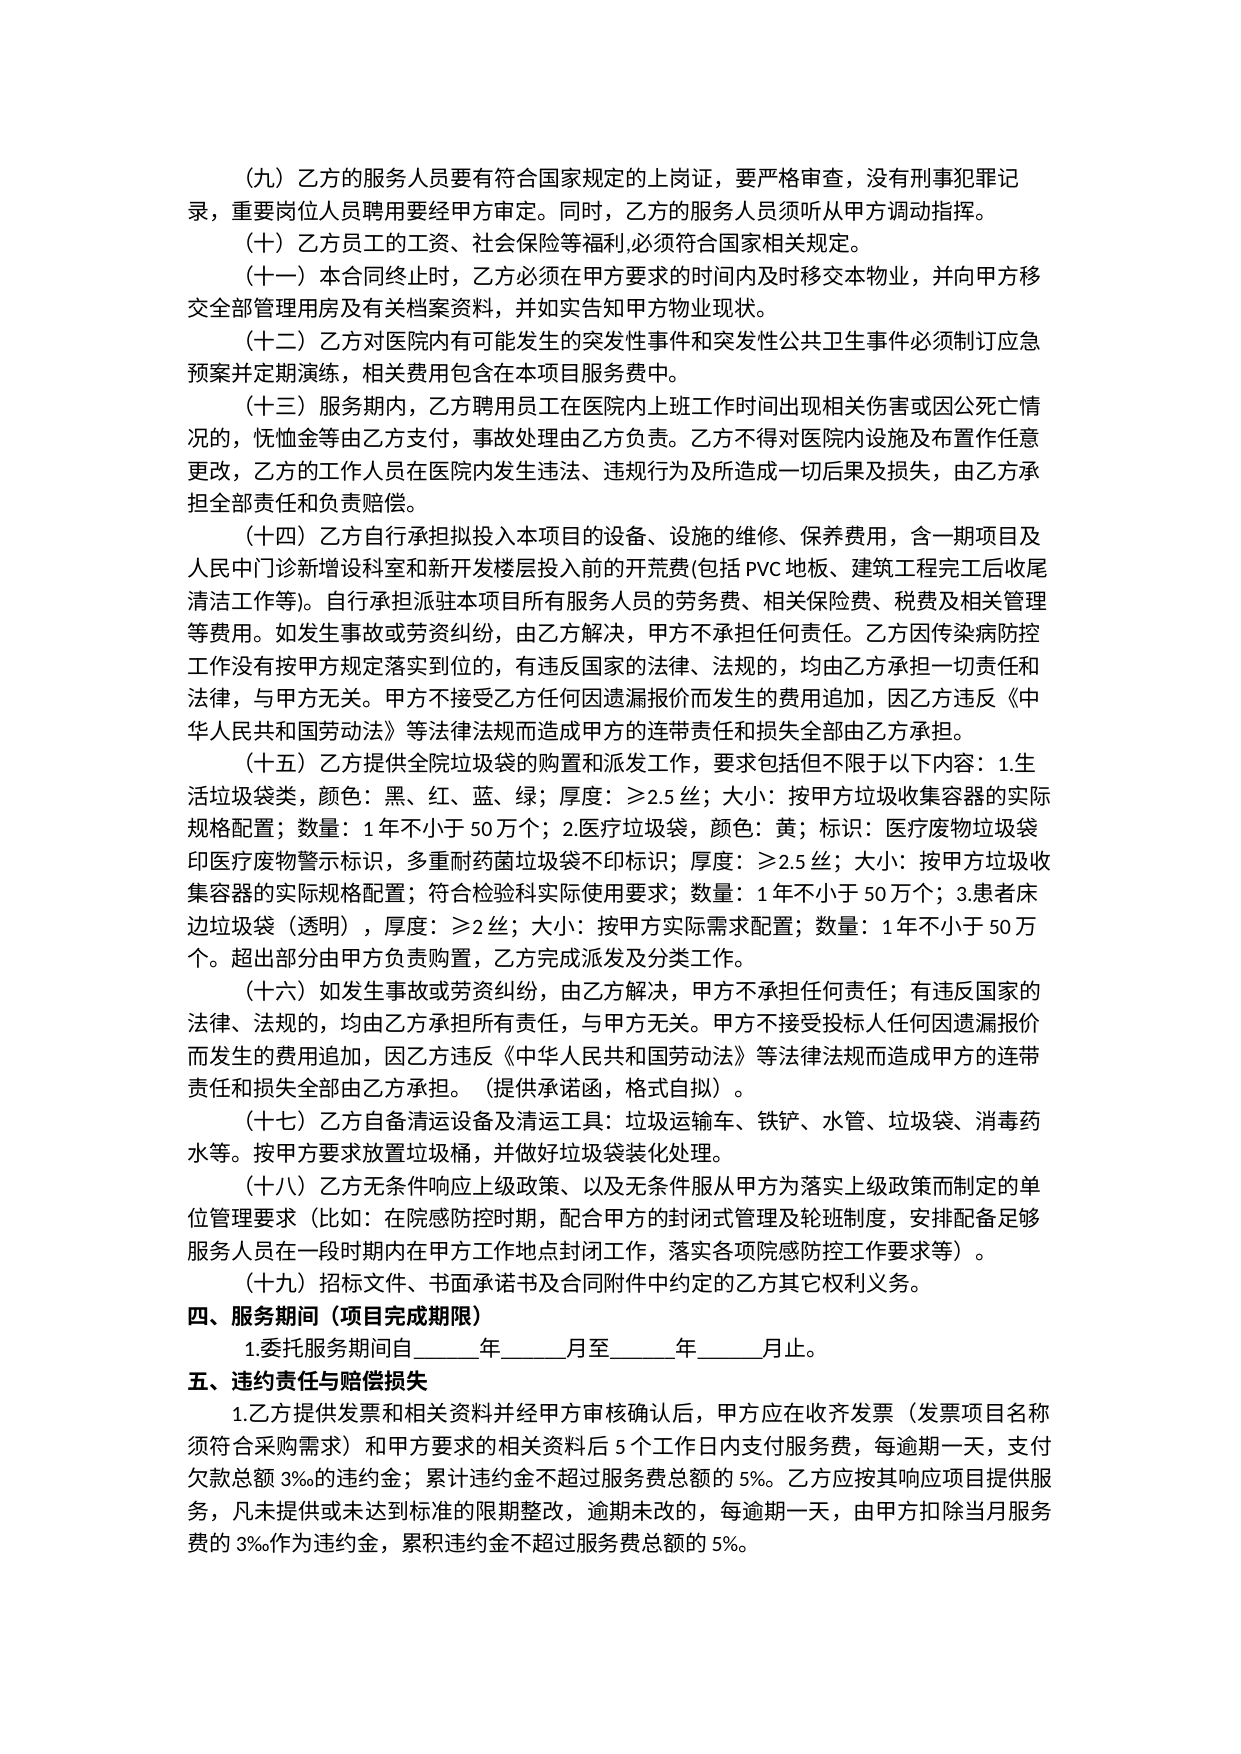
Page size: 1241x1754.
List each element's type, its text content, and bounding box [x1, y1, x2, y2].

text 1.委托服务期间自______年______月至______年______月止。 [187, 1332, 1053, 1364]
text （十一）本合同终止时，乙方必须在甲方要求的时间内及时移交本物业，并向甲方移交全部管理用房及有关档案资料，并如实告知甲方物业现状。 [187, 259, 1053, 324]
text （十四）乙方自行承担拟投入本项目的设备、设施的维修、保养费用，含一期项目及人民中门诊新增设科室和新开发楼层投入前的开荒费(包括PVC地板、建筑工程完工后收尾清洁工作等)。自行承担派驻本项目所有服务人员的劳务费、相关保险费、税费及相关管理等费用。如发生事故或劳资纠纷，由乙方解决，甲方不承担任何责任。乙方因传染病防控工作没有按甲方规定落实到位的，有违反国家的法律、法规的，均由乙方承担一切责任和法律，与甲方无关。甲方不接受乙方任何因遗漏报价而发生的费用追加，因乙方违反《中华人民共和国劳动法》等法律法规而造成甲方的连带责任和损失全部由乙方承担。 [187, 519, 1053, 747]
text （十五）乙方提供全院垃圾袋的购置和派发工作，要求包括但不限于以下内容：1.生活垃圾袋类，颜色：黑、红、蓝、绿；厚度：≥2.5丝；大小：按甲方垃圾收集容器的实际规格配置；数量：1年不小于50万个；2.医疗垃圾袋，颜色：黄；标识：医疗废物垃圾袋印医疗废物警示标识，多重耐药菌垃圾袋不印标识；厚度：≥2.5丝；大小：按甲方垃圾收集容器的实际规格配置；符合检验科实际使用要求；数量：1年不小于50万个；3.患者床边垃圾袋（透明），厚度：≥2丝；大小：按甲方实际需求配置；数量：1年不小于50万个。超出部分由甲方负责购置，乙方完成派发及分类工作。 [187, 747, 1053, 974]
text （九）乙方的服务人员要有符合国家规定的上岗证，要严格审查，没有刑事犯罪记录，重要岗位人员聘用要经甲方审定。同时，乙方的服务人员须听从甲方调动指挥。 [187, 162, 1053, 227]
text （十）乙方员工的工资、社会保险等福利,必须符合国家相关规定。 [187, 227, 1053, 259]
text （十八）乙方无条件响应上级政策、以及无条件服从甲方为落实上级政策而制定的单位管理要求（比如：在院感防控时期，配合甲方的封闭式管理及轮班制度，安排配备足够服务人员在一段时期内在甲方工作地点封闭工作，落实各项院感防控工作要求等）。 [187, 1169, 1053, 1267]
text （十二）乙方对医院内有可能发生的突发性事件和突发性公共卫生事件必须制订应急预案并定期演练，相关费用包含在本项目服务费中。 [187, 324, 1053, 389]
text （十六）如发生事故或劳资纠纷，由乙方解决，甲方不承担任何责任；有违反国家的法律、法规的，均由乙方承担所有责任，与甲方无关。甲方不接受投标人任何因遗漏报价而发生的费用追加，因乙方违反《中华人民共和国劳动法》等法律法规而造成甲方的连带责任和损失全部由乙方承担。（提供承诺函，格式自拟）。 [187, 974, 1053, 1104]
text （十七）乙方自备清运设备及清运工具：垃圾运输车、铁铲、水管、垃圾袋、消毒药水等。按甲方要求放置垃圾桶，并做好垃圾袋装化处理。 [187, 1104, 1053, 1169]
text 1.乙方提供发票和相关资料并经甲方审核确认后，甲方应在收齐发票（发票项目名称须符合采购需求）和甲方要求的相关资料后5个工作日内支付服务费，每逾期一天，支付欠款总额3‰的违约金；累计违约金不超过服务费总额的5%。乙方应按其响应项目提供服务，凡未提供或未达到标准的限期整改，逾期未改的，每逾期一天，由甲方扣除当月服务费的3‰作为违约金，累积违约金不超过服务费总额的5%。 [187, 1397, 1053, 1559]
text 五、违约责任与赔偿损失 [187, 1364, 1053, 1397]
text （十九）招标文件、书面承诺书及合同附件中约定的乙方其它权利义务。 [187, 1267, 1053, 1299]
text （十三）服务期内，乙方聘用员工在医院内上班工作时间出现相关伤害或因公死亡情况的，怃恤金等由乙方支付，事故处理由乙方负责。乙方不得对医院内设施及布置作任意更改，乙方的工作人员在医院内发生违法、违规行为及所造成一切后果及损失，由乙方承担全部责任和负责赔偿。 [187, 389, 1053, 519]
text 四、服务期间（项目完成期限） [187, 1299, 1053, 1332]
